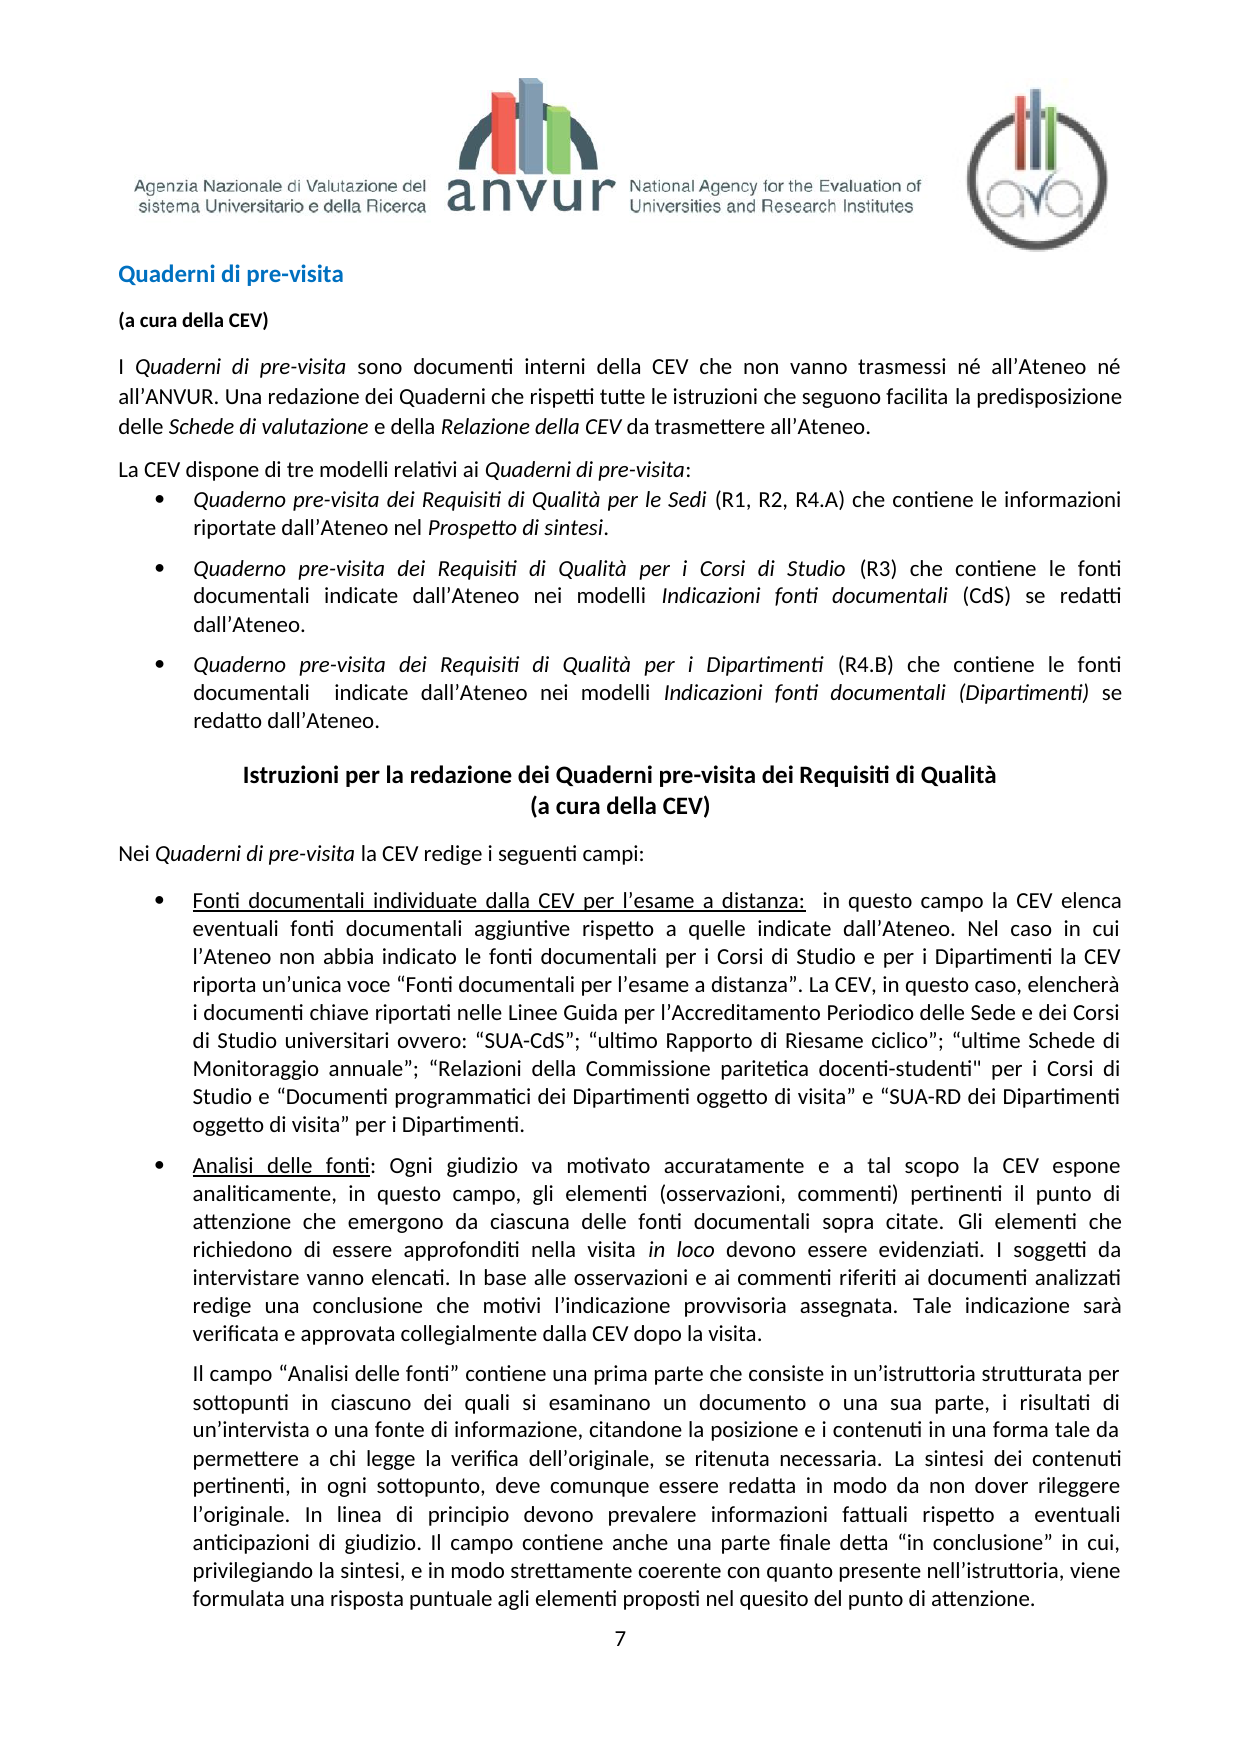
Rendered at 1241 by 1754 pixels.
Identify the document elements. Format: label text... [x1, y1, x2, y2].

text Nei Quaderni di pre-visita la CEV redige i seguenti campi: [118, 839, 1122, 867]
text (a cura della CEV) [118, 308, 1122, 333]
list Quaderno pre-visita dei Requisiti di Qualità per i Corsi di Studio (R3) che contiene le fonti documentali indicate dall’Ateneo nei modelli Indicazioni fonti documentali (CdS) se redatti dall’Ateneo. [156, 554, 1122, 638]
text Istruzioni per la redazione dei Quaderni pre-visita dei Requisiti di Qualità [118, 759, 1122, 790]
list Analisi delle fonti: Ogni giudizio va motivato accuratamente e a tal scopo la CEV espone analiticamente, in questo campo, gli elementi (osservazioni, commenti) pertinenti il punto di attenzione che emergono da ciascuna delle fonti documentali sopra citate. Gli elementi che richiedono di essere approfonditi nella visita in loco devono essere evidenziati. I soggetti da intervistare vanno elencati. In base alle osservazioni e ai commenti riferiti ai documenti analizzati redige una conclusione che motivi l’indicazione provvisoria assegnata. Tale indicazione sarà verificata e approvata collegialmente dalla CEV dopo la visita. [155, 1151, 1122, 1347]
text La CEV dispone di tre modelli relativi ai Quaderni di pre-visita: [118, 455, 1122, 483]
text I Quaderni di pre-visita sono documenti interni della CEV che non vanno trasmessi né all’Ateneo né all’ANVUR. Una redazione dei Quaderni che rispetti tutte le istruzioni che seguono facilita la predisposizione delle Schede di valutazione e della Relazione della CEV da trasmettere all’Ateneo. [118, 352, 1122, 440]
text (a cura della CEV) [118, 790, 1122, 820]
list Il campo “Analisi delle fonti” contiene una prima parte che consiste in un’istruttoria strutturata per sottopunti in ciascuno dei quali si esaminano un documento o una sua parte, i risultati di un’intervista o una fonte di informazione, citandone la posizione e i contenuti in una forma tale da permettere a chi legge la verifica dell’originale, se ritenuta necessaria. La sintesi dei contenuti pertinenti, in ogni sottopunto, deve comunque essere redatta in modo da non dover rileggere l’originale. In linea di principio devono prevalere informazioni fattuali rispetto a eventuali anticipazioni di giudizio. Il campo contiene anche una parte finale detta “in conclusione” in cui, privilegiando la sintesi, e in modo strettamente coerente con quanto presente nell’istruttoria, viene formulata una risposta puntuale agli elementi proposti nel quesito del punto di attenzione. [192, 1359, 1122, 1612]
list Quaderno pre-visita dei Requisiti di Qualità per i Dipartimenti (R4.B) che contiene le fonti documentali indicate dall’Ateneo nei modelli Indicazioni fonti documentali (Dipartimenti) se redatto dall’Ateneo. [156, 650, 1122, 734]
list Fonti documentali individuate dalla CEV per l’esame a distanza: in questo campo la CEV elenca eventuali fonti documentali aggiuntive rispetto a quelle indicate dall’Ateneo. Nel caso in cui l’Ateneo non abbia indicato le fonti documentali per i Corsi di Studio e per i Dipartimenti la CEV riporta un’unica voce “Fonti documentali per l’esame a distanza”. La CEV, in questo caso, elencherà i documenti chiave riportati nelle Linee Guida per l’Accreditamento Periodico delle Sede e dei Corsi di Studio universitari ovvero: “SUA-CdS”; “ultimo Rapporto di Riesame ciclico”; “ultime Schede di Monitoraggio annuale”; “Relazioni della Commissione paritetica docenti-studenti" per i Corsi di Studio e “Documenti programmatici dei Dipartimenti oggetto di visita” e “SUA-RD dei Dipartimenti oggetto di visita” per i Dipartimenti. [155, 886, 1122, 1138]
list Quaderno pre-visita dei Requisiti di Qualità per le Sedi (R1, R2, R4.A) che contiene le informazioni riportate dall’Ateneo nel Prospetto di sintesi. [156, 485, 1122, 541]
text Quaderni di pre-visita [118, 258, 1122, 289]
